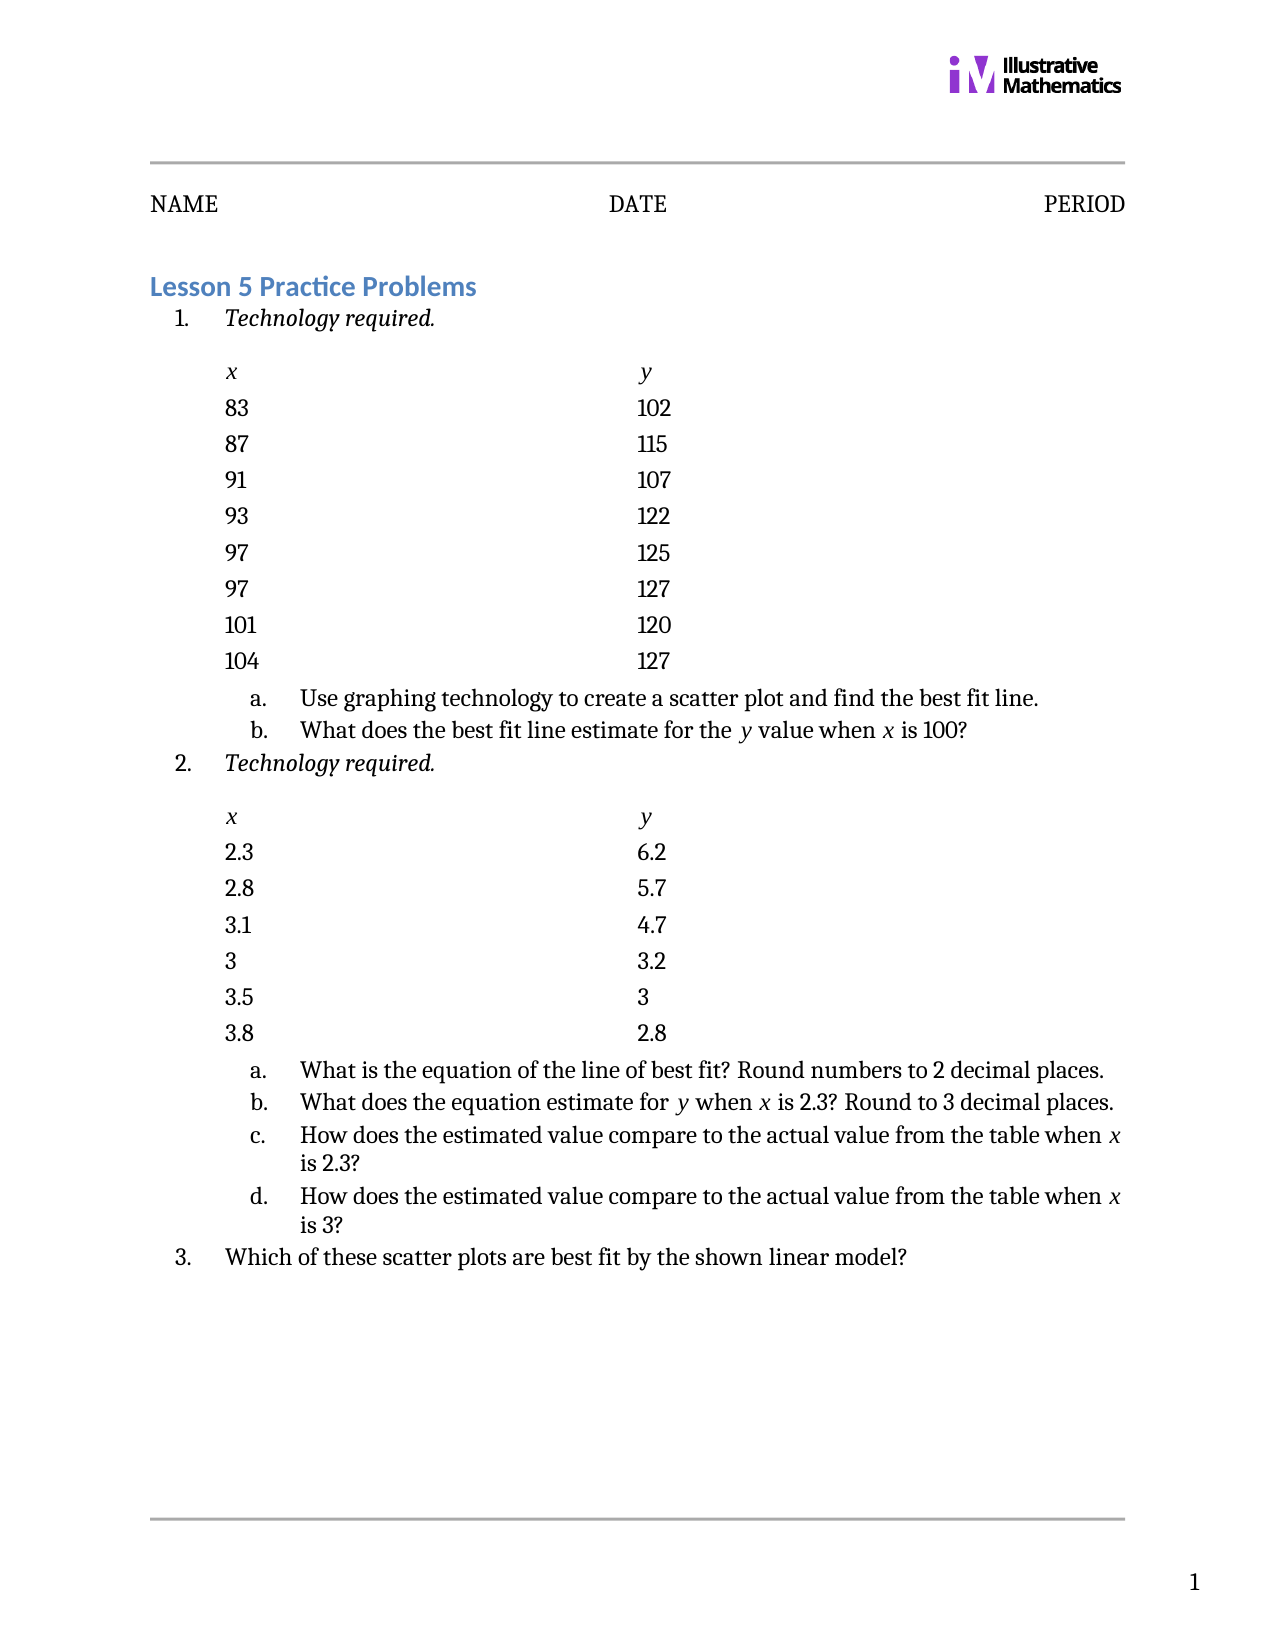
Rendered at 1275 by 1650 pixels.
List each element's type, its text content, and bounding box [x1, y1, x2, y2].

list What is the equation of the line of best fit? Round numbers to 2 decimal places. [250, 1056, 1125, 1084]
table_cell 102 [551, 390, 964, 426]
table_cell 120 [551, 607, 964, 643]
table_cell 4.7 [551, 907, 964, 943]
table_cell 3 [551, 979, 964, 1016]
table_cell 127 [551, 644, 964, 680]
table_cell 122 [551, 499, 964, 535]
list How does the estimated value compare to the actual value from the table when is 2.3? [250, 1121, 1125, 1178]
table_cell 104 [139, 644, 551, 680]
table_cell 3.1 [139, 907, 551, 943]
table_cell 115 [551, 426, 964, 462]
list What does the best fit line estimate for the value when is 100? [250, 716, 1125, 745]
table_cell 3 [139, 943, 551, 979]
table_cell 3.2 [551, 943, 964, 979]
table_cell 125 [551, 535, 964, 571]
table_cell 107 [551, 462, 964, 498]
table_cell 3.5 [139, 979, 551, 1016]
table_cell 91 [139, 462, 551, 498]
picture [949, 55, 1121, 93]
table_header [139, 798, 551, 834]
list Technology required. [175, 748, 1125, 777]
list Technology required. [175, 304, 1125, 333]
list Use graphing technology to create a scatter plot and find the best fit line. [250, 683, 1125, 712]
table_cell 87 [139, 426, 551, 462]
table_cell 83 [139, 390, 551, 426]
table_cell 97 [139, 535, 551, 571]
table_cell 127 [551, 571, 964, 607]
table_cell 97 [139, 571, 551, 607]
table_cell 3.8 [139, 1016, 551, 1052]
table_header [139, 354, 551, 390]
subtitle Lesson 5 Practice Problems [150, 268, 1125, 304]
table_cell 6.2 [551, 834, 964, 871]
list Which of these scatter plots are best fit by the shown linear model? [175, 1243, 1125, 1272]
table_header [551, 354, 964, 390]
table_header [551, 798, 964, 834]
list How does the estimated value compare to the actual value from the table when is 3? [250, 1182, 1125, 1239]
table_cell 2.8 [551, 1016, 964, 1052]
list What does the equation estimate for when is 2.3? Round to 3 decimal places. [250, 1088, 1125, 1117]
table_cell 93 [139, 499, 551, 535]
table_cell 5.7 [551, 871, 964, 907]
table_cell 101 [139, 607, 551, 643]
table_cell 2.3 [139, 834, 551, 871]
table_cell 2.8 [139, 871, 551, 907]
